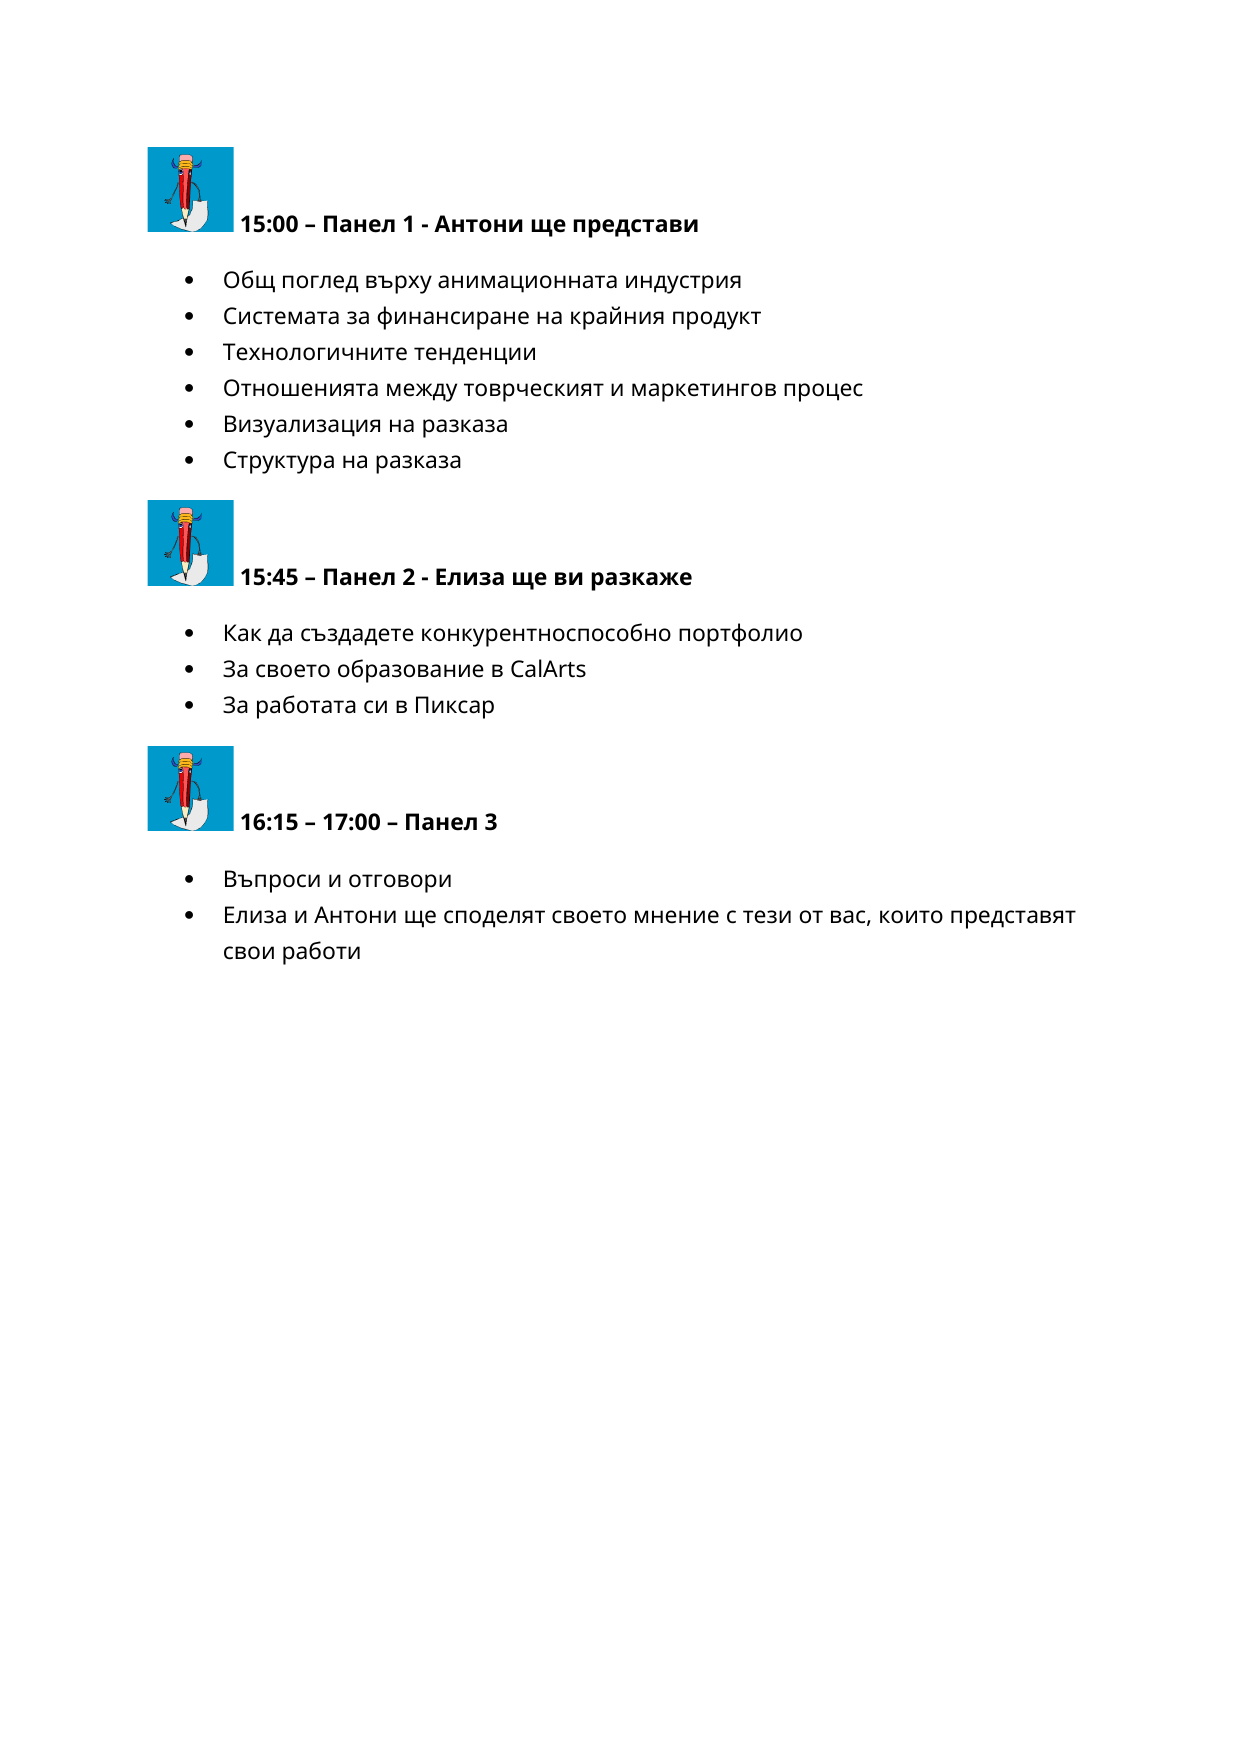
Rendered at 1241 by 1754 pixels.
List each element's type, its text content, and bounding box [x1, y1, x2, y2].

list Как да създадете конкурентноспособно портфолио [185, 617, 1093, 649]
list Системата за финансиране на крайния продукт [185, 300, 1093, 331]
list Общ поглед върху анимационната индустрия [185, 264, 1093, 296]
text 16:15 – 17:00 – Панел 3 [148, 746, 1093, 837]
list Технологичните тенденции [185, 336, 1093, 367]
text 15:45 – Панел 2 - Елиза ще ви разкаже [148, 501, 1093, 592]
list Елиза и Антони ще споделят своето мнение с тези от вас, които представят свои работи [185, 899, 1093, 966]
list Отношенията между товрческият и маркетингов процес [185, 372, 1093, 403]
picture [173, 155, 207, 232]
picture [173, 753, 207, 831]
list За работата си в Пиксар [185, 689, 1093, 721]
list За своето образование в CalArts [185, 653, 1093, 684]
list Структура на разказа [185, 444, 1093, 475]
text 15:00 – Панел 1 - Антони ще представи [148, 148, 1093, 239]
list Въпроси и отговори [185, 863, 1093, 894]
picture [173, 508, 207, 586]
list Визуализация на разказа [185, 408, 1093, 439]
